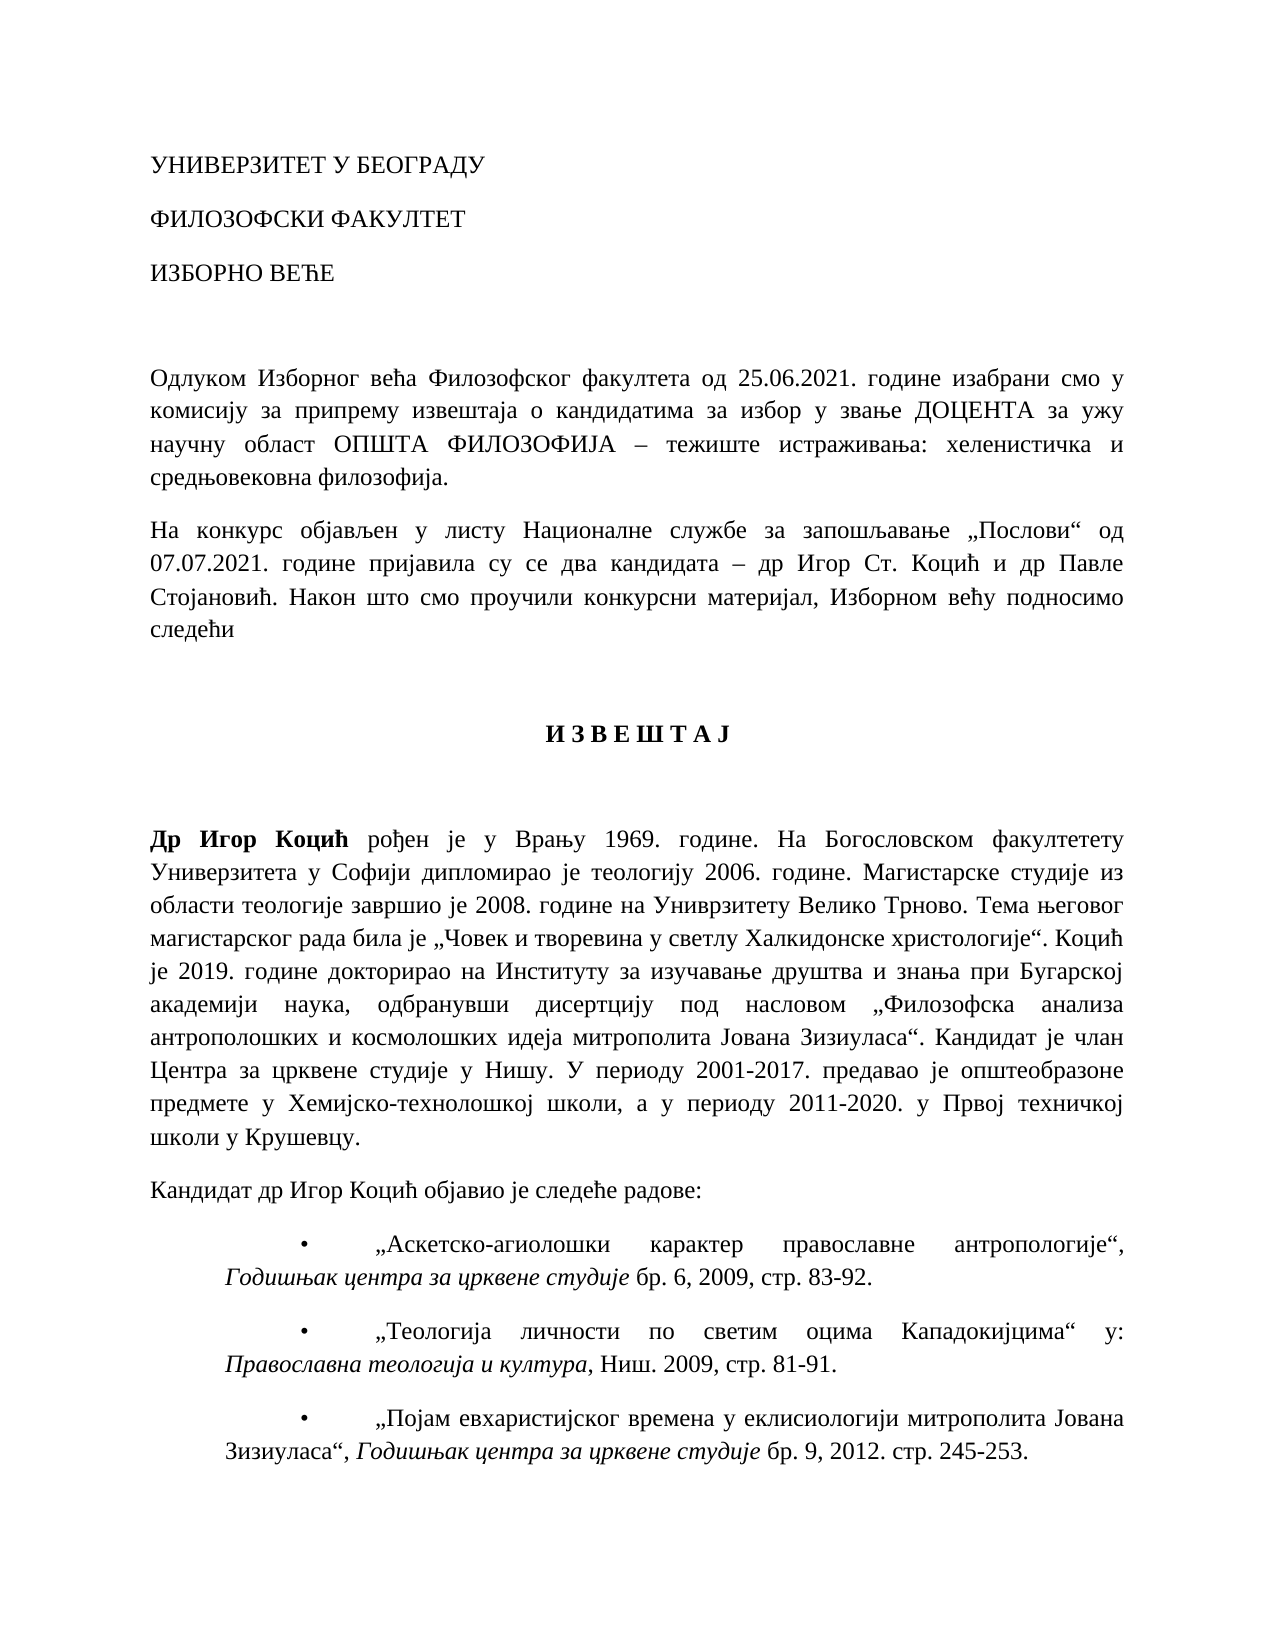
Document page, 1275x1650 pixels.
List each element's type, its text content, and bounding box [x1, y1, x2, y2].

text УНИВЕРЗИТЕТ У БЕОГРАДУ [150, 150, 1125, 179]
text На конкурс објављен у листу Националне службе за запошљавање „Послови“ од 07.07.2021. године пријавила су се два кандидата – др Игор Ст. Коцић и др Павле Стојановић. Након што смо проучили конкурсни материјал, Изборном већу подносимо следећи [150, 516, 1125, 643]
text Кандидат др Игор Коцић објавио је следеће радове: [150, 1175, 1125, 1204]
text Одлуком Изборног већа Филозофског факултета од 25.06.2021. године изабрани смо у комисију за припрему извештаја о кандидатима за избор у звање ДОЦЕНТА за ужу научну област ОПШТА ФИЛОЗОФИЈА – тежиште истраживања: хеленистичка и средњовековна филозофија. [150, 363, 1125, 490]
text Др Игор Коцић рођен је у Врању 1969. године. На Богословском факултетету Универзитета у Софији дипломирао је теологију 2006. године. Магистарске студије из области теологије завршио је 2008. године на Униврзитету Велико Трново. Тема његовог магистарског рада била је „Човек и творевина у светлу Халкидонске христологије“. Коцић је 2019. године докторирао на Институту за изучавање друштва и знања при Бугарској академији наука, одбранувши дисертцију под насловом „Филозофска анализа антрополошких и космолошких идеја митрополита Јована Зизиуласа“. Кандидат је члан Центра за црквене студије у Нишу. У периоду 2001-2017. предавао је општеобразоне предмете у Хемијско-технолошкој школи, а у периоду 2011-2020. у Првој техничкој школи у Крушевцу. [150, 824, 1125, 1150]
text И З В Е Ш Т А Ј [150, 719, 1125, 748]
text • „Појам евхаристијског времена у еклисиологији митрополита Јована Зизиуласа“, Годишњак центра за црквене студије бр. 9, 2012. стр. 245-253. [225, 1403, 1125, 1465]
text ИЗБОРНО ВЕЋЕ [150, 258, 1125, 286]
text • „Аскетско-агиолошки карактер православне антропологије“, Годишњак центра за црквене студије бр. 6, 2009, стр. 83-92. [225, 1229, 1125, 1291]
text ФИЛОЗОФСКИ ФАКУЛТЕТ [150, 204, 1125, 233]
text • „Теологија личности по светим оцима Кападокијцима“ у: Православна теологија и култура, Ниш. 2009, стр. 81-91. [225, 1316, 1125, 1378]
